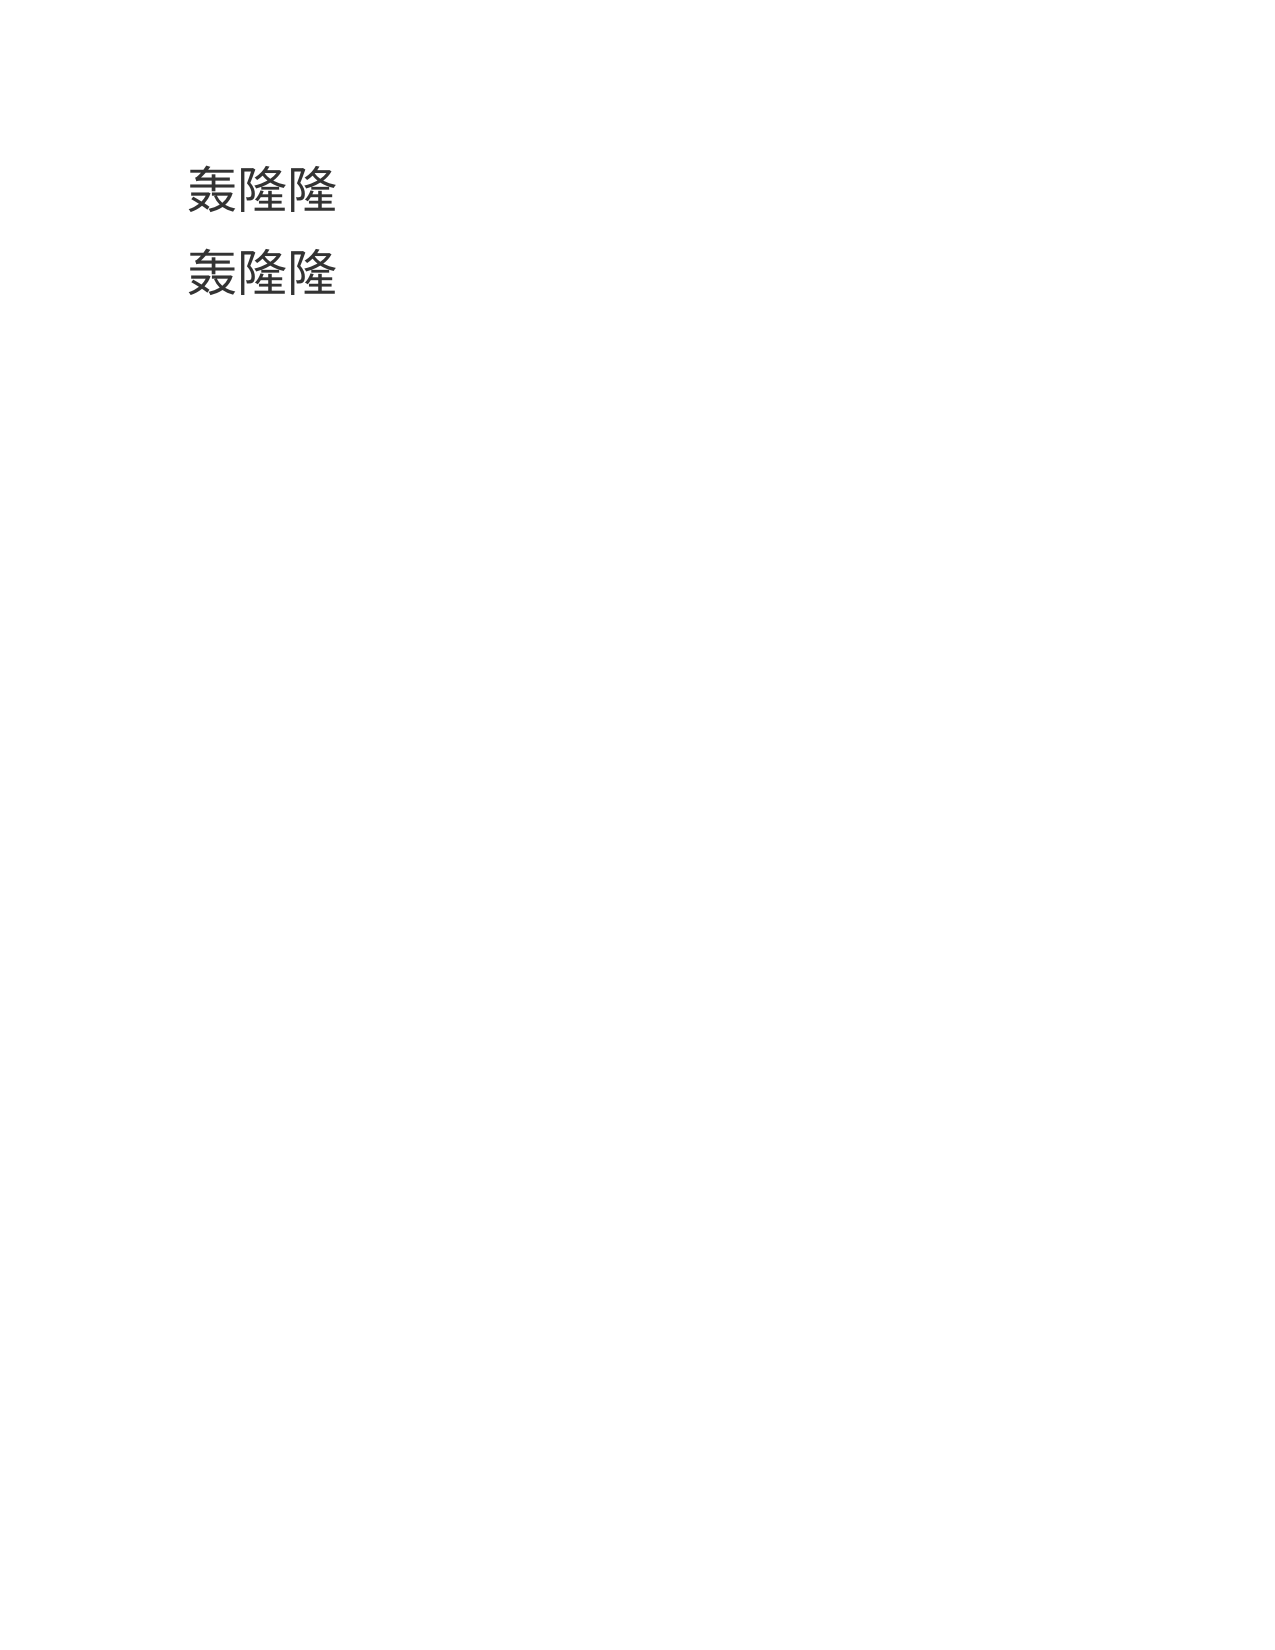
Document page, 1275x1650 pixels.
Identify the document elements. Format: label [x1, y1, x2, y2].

text [187, 150, 1087, 306]
